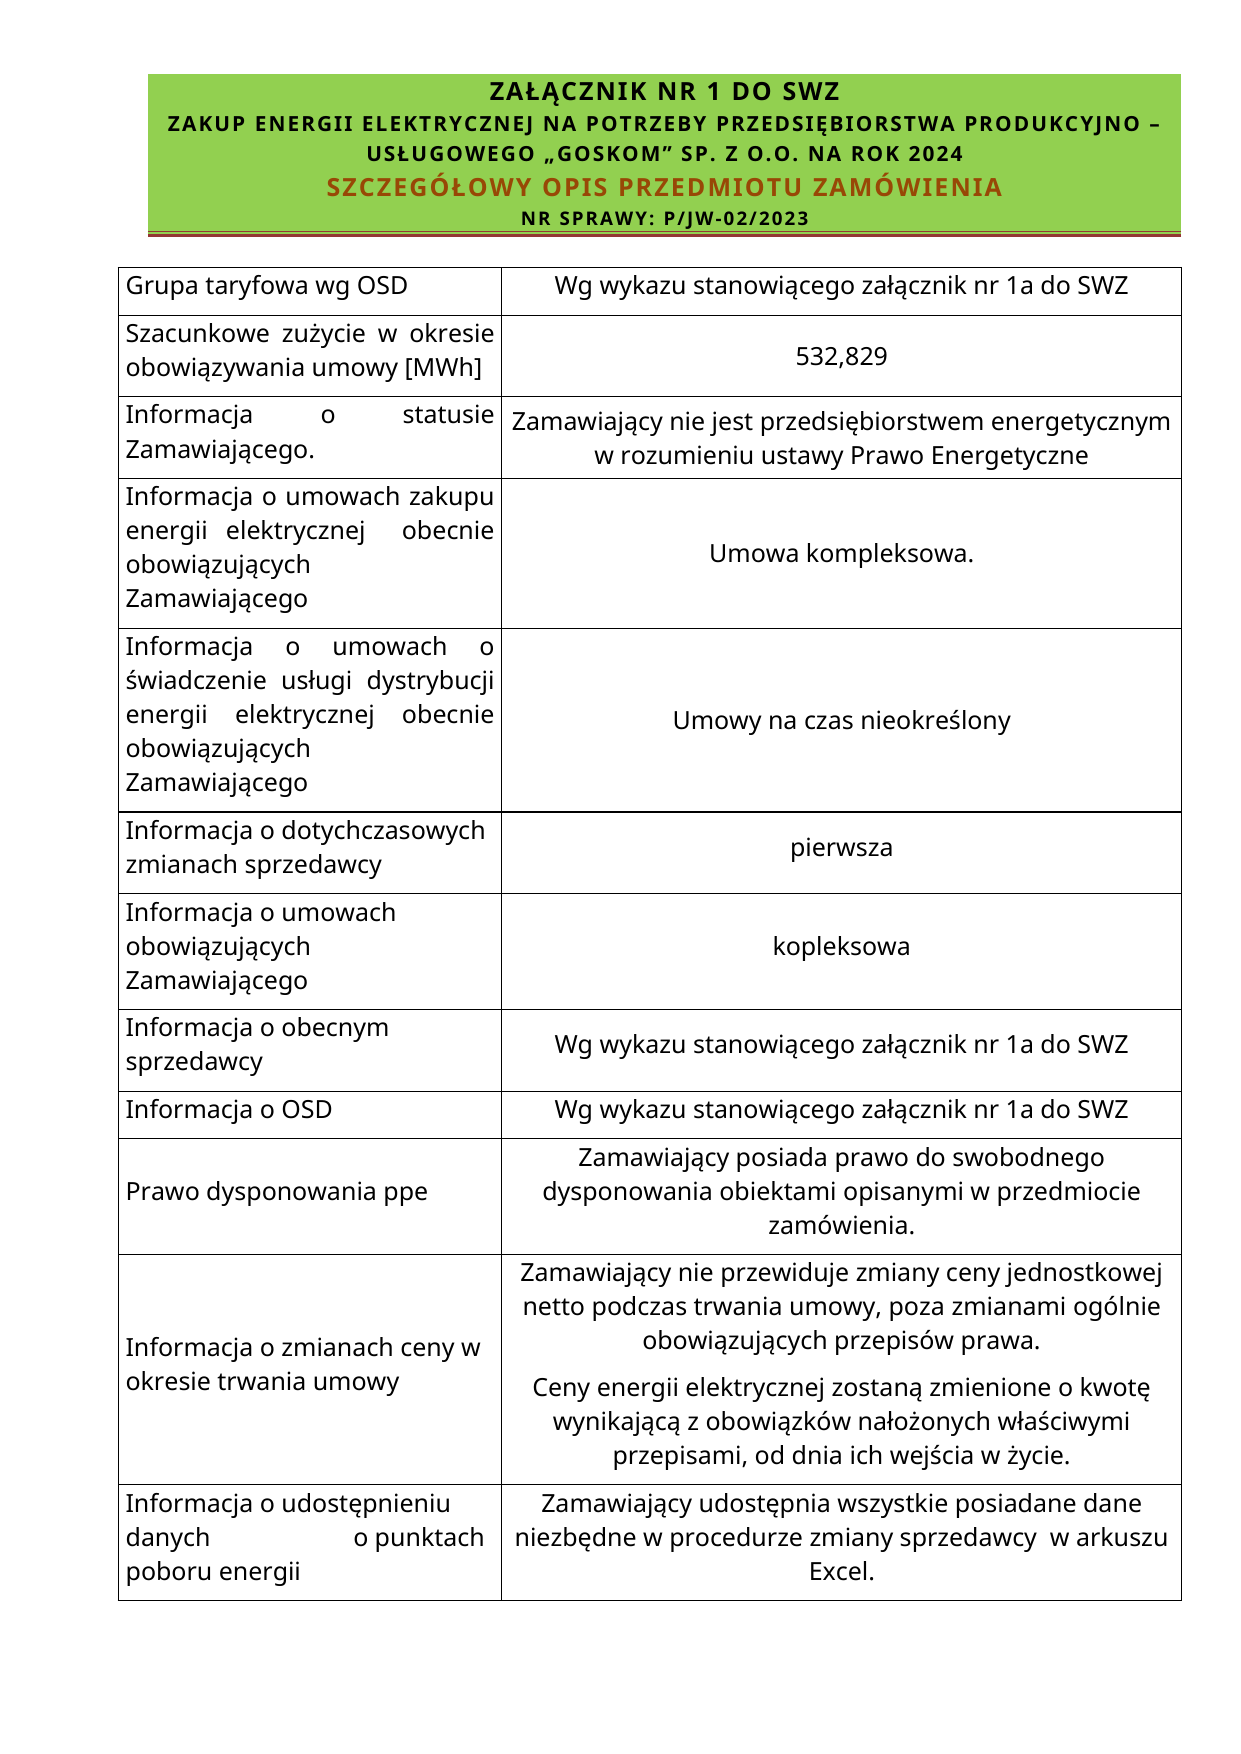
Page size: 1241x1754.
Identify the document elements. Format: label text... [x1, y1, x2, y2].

table_cell Szacunkowe zużycie w okresie obowiązywania umowy [MWh] [119, 316, 501, 396]
table_cell Informacja o statusie Zamawiającego. [119, 397, 501, 478]
table_cell Zamawiający nie jest przedsiębiorstwem energetycznym w rozumieniu ustawy Prawo Energetyczne [502, 397, 1181, 478]
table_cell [502, 1485, 1181, 1600]
table_cell 532,829 [502, 316, 1181, 396]
table_cell Wg wykazu stanowiącego załącznik nr 1a do SWZ [502, 1092, 1181, 1138]
table_cell Informacja o OSD [119, 1092, 501, 1138]
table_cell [119, 1485, 501, 1600]
table_cell Zamawiający nie przewiduje zmiany ceny jednostkowej netto podczas trwania umowy, poza zmianami ogólnie obowiązujących przepisów prawa. Ceny energii elektrycznej zostaną zmienione o kwotę wynikającą z obowiązków nałożonych właściwymi przepisami, od dnia ich wejścia w życie. [502, 1255, 1181, 1484]
table_cell Zamawiający posiada prawo do swobodnego dysponowania obiektami opisanymi w przedmiocie zamówienia. [502, 1139, 1181, 1254]
table_cell Informacja o dotychczasowych zmianach sprzedawcy [119, 813, 501, 893]
table_cell Informacja o zmianach ceny w okresie trwania umowy [119, 1255, 501, 1484]
table_cell Umowy na czas nieokreślony [502, 629, 1181, 811]
table_cell Wg wykazu stanowiącego załącznik nr 1a do SWZ [502, 1010, 1181, 1091]
table_cell Umowa kompleksowa. [502, 479, 1181, 628]
table_cell Informacja o umowach obowiązujących Zamawiającego [119, 894, 501, 1009]
table_cell Wg wykazu stanowiącego załącznik nr 1a do SWZ [502, 268, 1181, 314]
table_cell Prawo dysponowania ppe [119, 1139, 501, 1254]
table_cell kopleksowa [502, 894, 1181, 1009]
table_cell Informacja o umowach zakupu energii elektrycznej obecnie obowiązujących Zamawiającego [119, 479, 501, 628]
table_cell Grupa taryfowa wg OSD [119, 268, 501, 314]
table_cell Informacja o obecnym sprzedawcy [119, 1010, 501, 1091]
table_cell pierwsza [502, 813, 1181, 893]
table_cell Informacja o umowach o świadczenie usługi dystrybucji energii elektrycznej obecnie obowiązujących Zamawiającego [119, 629, 501, 811]
